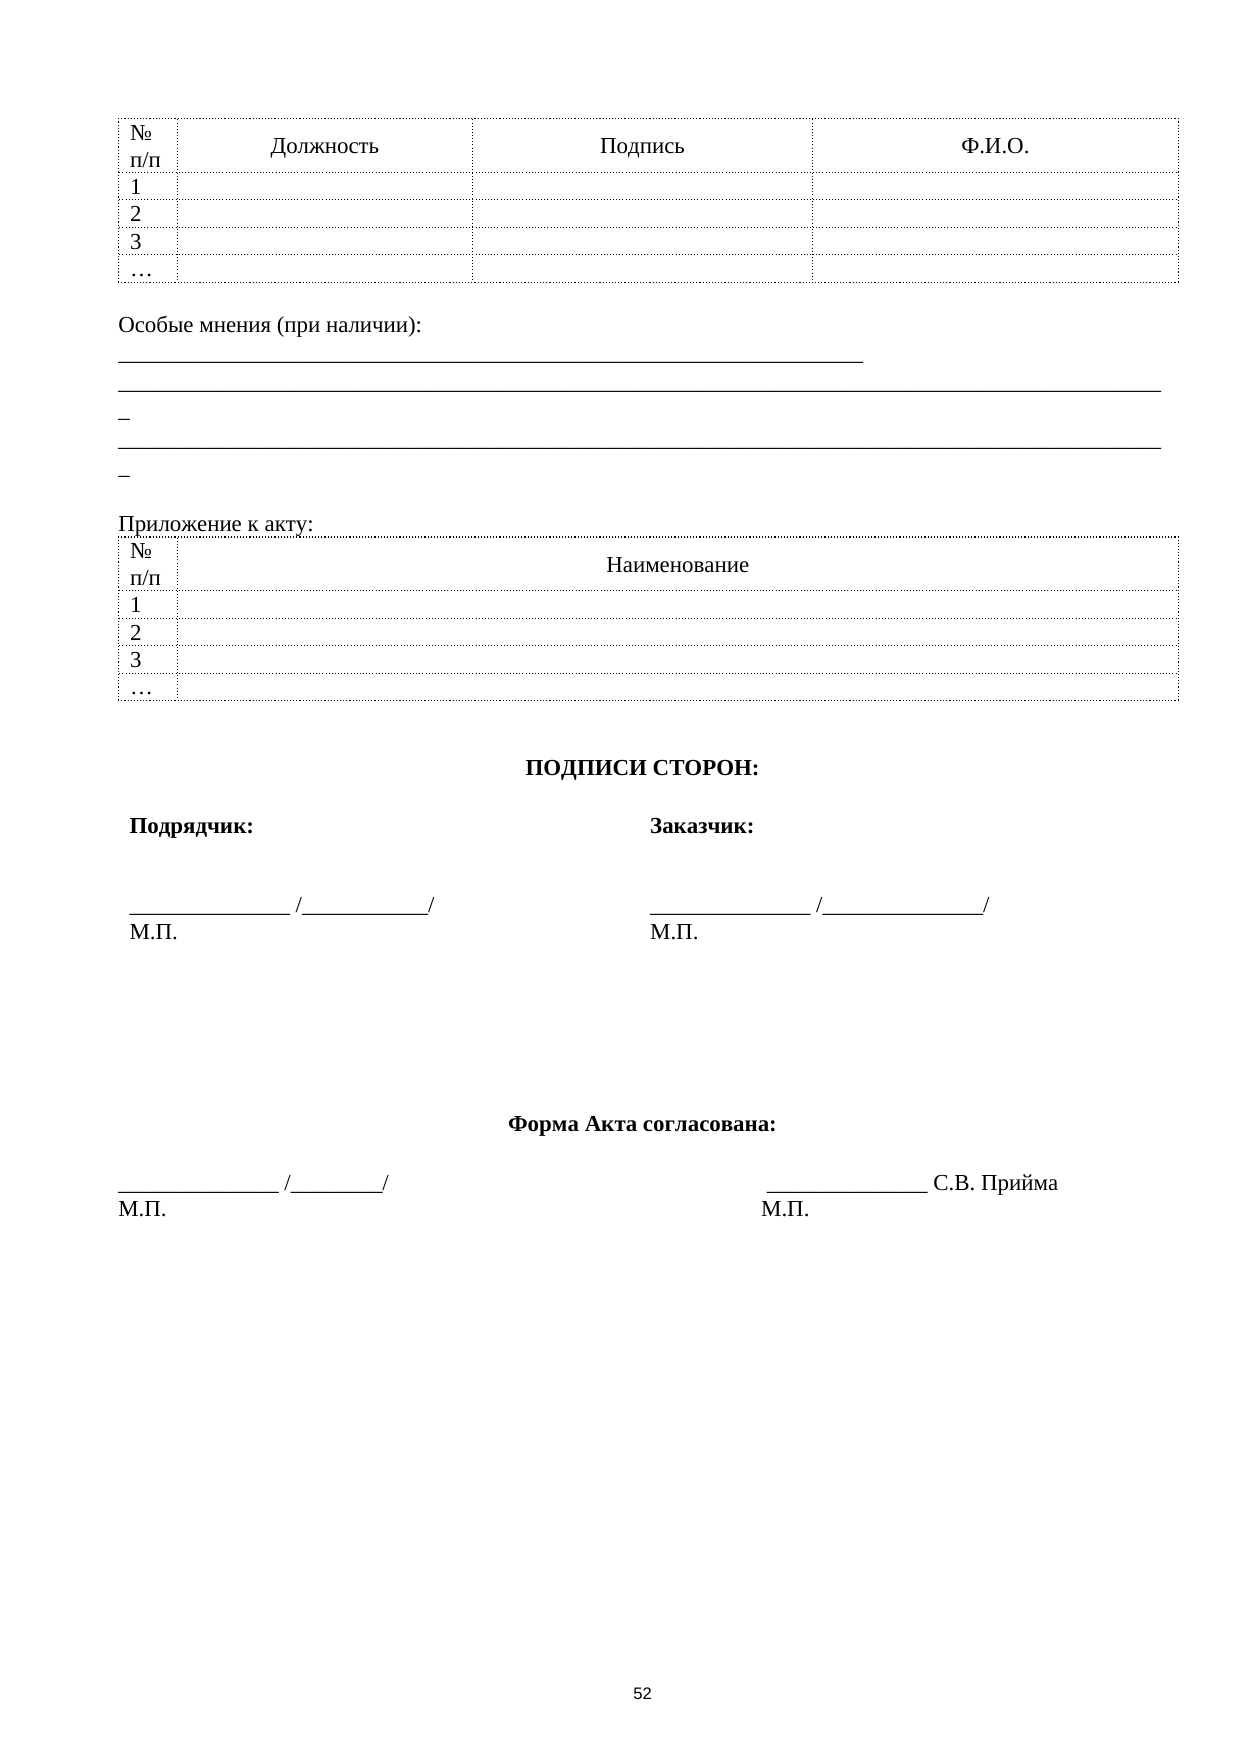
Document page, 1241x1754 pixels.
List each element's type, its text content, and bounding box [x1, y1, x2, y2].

table_header Наименование [177, 536, 1178, 590]
table_cell [473, 199, 812, 227]
text ПОДПИСИ СТОРОН: [118, 753, 1167, 780]
table_header Подрядчик: ______________ /___________/ М.П. [118, 813, 639, 944]
text Приложение к акту: [118, 510, 1167, 536]
table_cell [177, 590, 1178, 618]
table_cell 2 [119, 199, 177, 227]
table_header № п/п [119, 536, 177, 590]
table_cell [812, 199, 1178, 227]
table_header Заказчик: ______________ /______________/ М.П. [639, 813, 1159, 944]
text Особые мнения (при наличии): _________________________________________________________________ [118, 311, 1167, 366]
table_header № п/п [119, 118, 177, 172]
table_cell [473, 172, 812, 199]
table_cell [473, 227, 812, 254]
table_cell 2 [119, 618, 177, 645]
table_cell [812, 172, 1178, 199]
table_cell 3 [119, 227, 177, 254]
text Форма Акта согласована: [118, 1110, 1167, 1136]
table_cell [177, 227, 472, 254]
table_cell 1 [119, 590, 177, 618]
table_cell … [119, 673, 177, 700]
table_header Ф.И.О. [812, 118, 1178, 172]
text ______________ /________/ ______________ С.В. Прийма [118, 1169, 1167, 1195]
table_cell 3 [119, 645, 177, 672]
table_cell [177, 673, 1178, 700]
text ____________________________________________________________________________________________ [118, 368, 1167, 423]
table_cell [177, 199, 472, 227]
table_header Должность [177, 118, 472, 172]
table_cell 1 [119, 172, 177, 199]
text ____________________________________________________________________________________________ [118, 425, 1167, 479]
table_cell [177, 645, 1178, 672]
text М.П. М.П. [118, 1195, 1167, 1222]
table_cell [177, 618, 1178, 645]
table_cell [812, 227, 1178, 254]
table_cell … [119, 254, 177, 282]
table_cell [177, 172, 472, 199]
table_cell [812, 254, 1178, 282]
table_header Подпись [473, 118, 812, 172]
table_cell [473, 254, 812, 282]
table_cell [177, 254, 472, 282]
